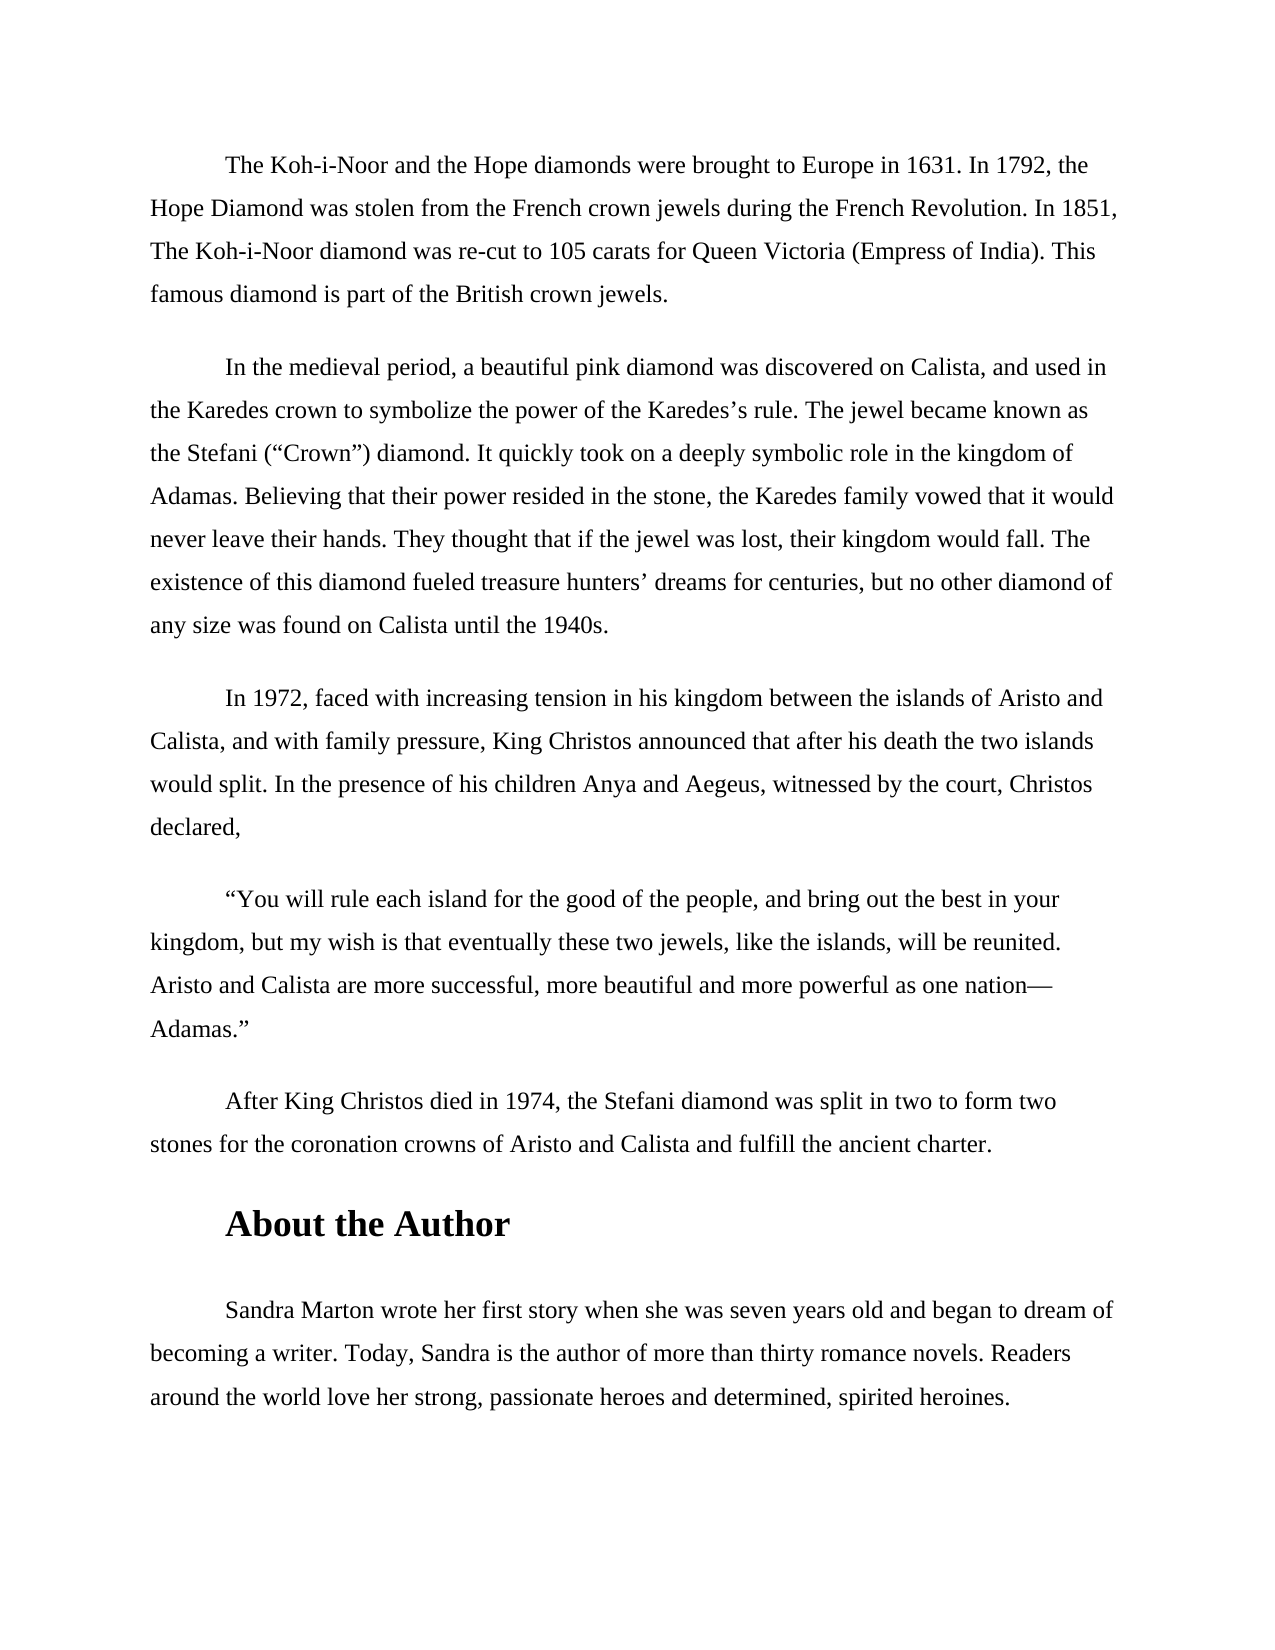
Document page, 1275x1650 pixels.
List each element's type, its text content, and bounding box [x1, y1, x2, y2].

text In the medieval period, a beautiful pink diamond was discovered on Calista, and used in the Karedes crown to symbolize the power of the Karedes’s rule. The jewel became known as the Stefani (“Crown”) diamond. It quickly took on a deeply symbolic role in the kingdom of Adamas. Believing that their power resided in the stone, the Karedes family vowed that it would never leave their hands. They thought that if the jewel was lost, their kingdom would fall. The existence of this diamond fueled treasure hunters’ dreams for centuries, but no other diamond of any size was found on Calista until the 1940s. [150, 352, 1125, 639]
text After King Christos died in 1974, the Stefani diamond was split in two to form two stones for the coronation crowns of Aristo and Calista and fulfill the ancient charter. [150, 1086, 1125, 1158]
text About the Author [150, 1201, 1125, 1244]
text Sandra Marton wrote her first story when she was seven years old and began to dream of becoming a writer. Today, Sandra is the author of more than thirty romance novels. Readers around the world love her strong, passionate heroes and determined, spirited heroines. [150, 1295, 1125, 1410]
text The Koh-i-Noor and the Hope diamonds were brought to Europe in 1631. In 1792, the Hope Diamond was stolen from the French crown jewels during the French Revolution. In 1851, The Koh-i-Noor diamond was re-cut to 105 carats for Queen Victoria (Empress of India). This famous diamond is part of the British crown jewels. [150, 150, 1125, 308]
text In 1972, faced with increasing tension in his kingdom between the islands of Aristo and Calista, and with family pressure, King Christos announced that after his death the two islands would split. In the presence of his children Anya and Aegeus, witnessed by the court, Christos declared, [150, 683, 1125, 841]
text “You will rule each island for the good of the people, and bring out the best in your kingdom, but my wish is that eventually these two jewels, like the islands, will be reunited. Aristo and Calista are more successful, more beautiful and more powerful as one nation—Adamas.” [150, 884, 1125, 1042]
